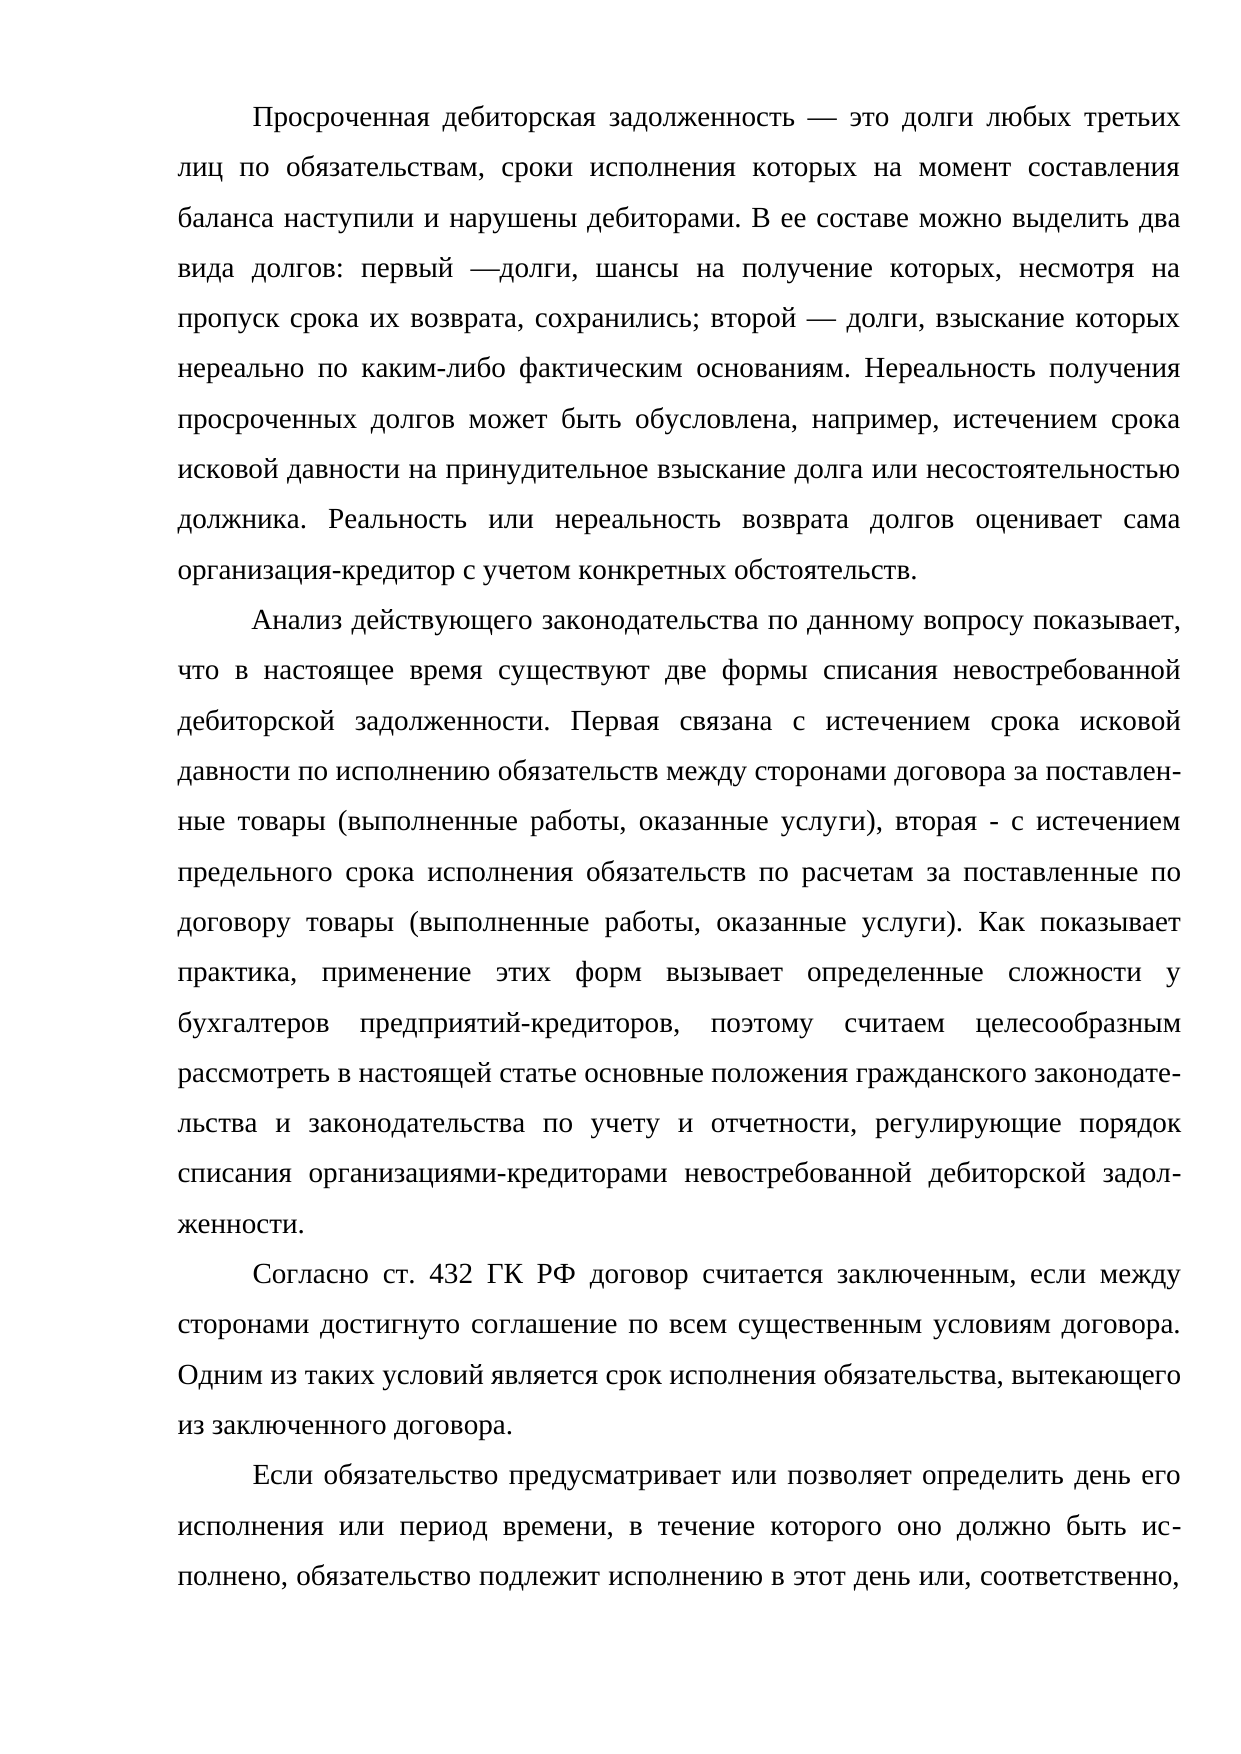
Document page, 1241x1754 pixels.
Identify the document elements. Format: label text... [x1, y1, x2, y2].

text Анализ действующего законодательства по данному вопросу показывает, что в настоящее время существуют две формы списания невостребованной дебиторской задолженности. Первая связана с истечением срока исковой давности по исполнению обязательств между сторонами договора за поставленные товары (выполненные работы, оказанные услуги), вторая - с истечением предельного срока исполнения обязательств по расчетам за поставленные по договору товары (выполненные работы, оказанные услуги). Как показывает практика, применение этих форм вызывает определенные сложности у бухгалтеров предприятий-кредиторов, поэтому считаем целесообразным рассмотреть в настоящей статье основные положения гражданского законодательства и законодательства по учету и отчетности, регулирующие порядок списания организациями-кредиторами невостребованной дебиторской задолженности. [177, 602, 1181, 1239]
text Согласно ст. 432 ГК РФ договор считается заключенным, если между сторонами достигнуто соглашение по всем существенным условиям договора. Одним из таких условий является срок исполнения обязательства, вытекающего из заключенного договора. [177, 1256, 1181, 1441]
text Просроченная дебиторская задолженность — это долги любых третьих лиц по обязательствам, сроки исполнения которых на момент составления баланса наступили и нарушены дебиторами. В ее составе можно выделить два вида долгов: первый —долги, шансы на получение которых, несмотря на пропуск срока их возврата, сохранились; второй — долги, взыскание которых нереально по каким-либо фактическим основаниям. Нереальность получения просроченных долгов может быть обусловлена, например, истечением срока исковой давности на принудительное взыскание долга или несостоятельностью должника. Реальность или нереальность возврата долгов оценивает сама организация-кредитор с учетом конкретных обстоятельств. [177, 99, 1181, 585]
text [177, 1457, 1181, 1592]
